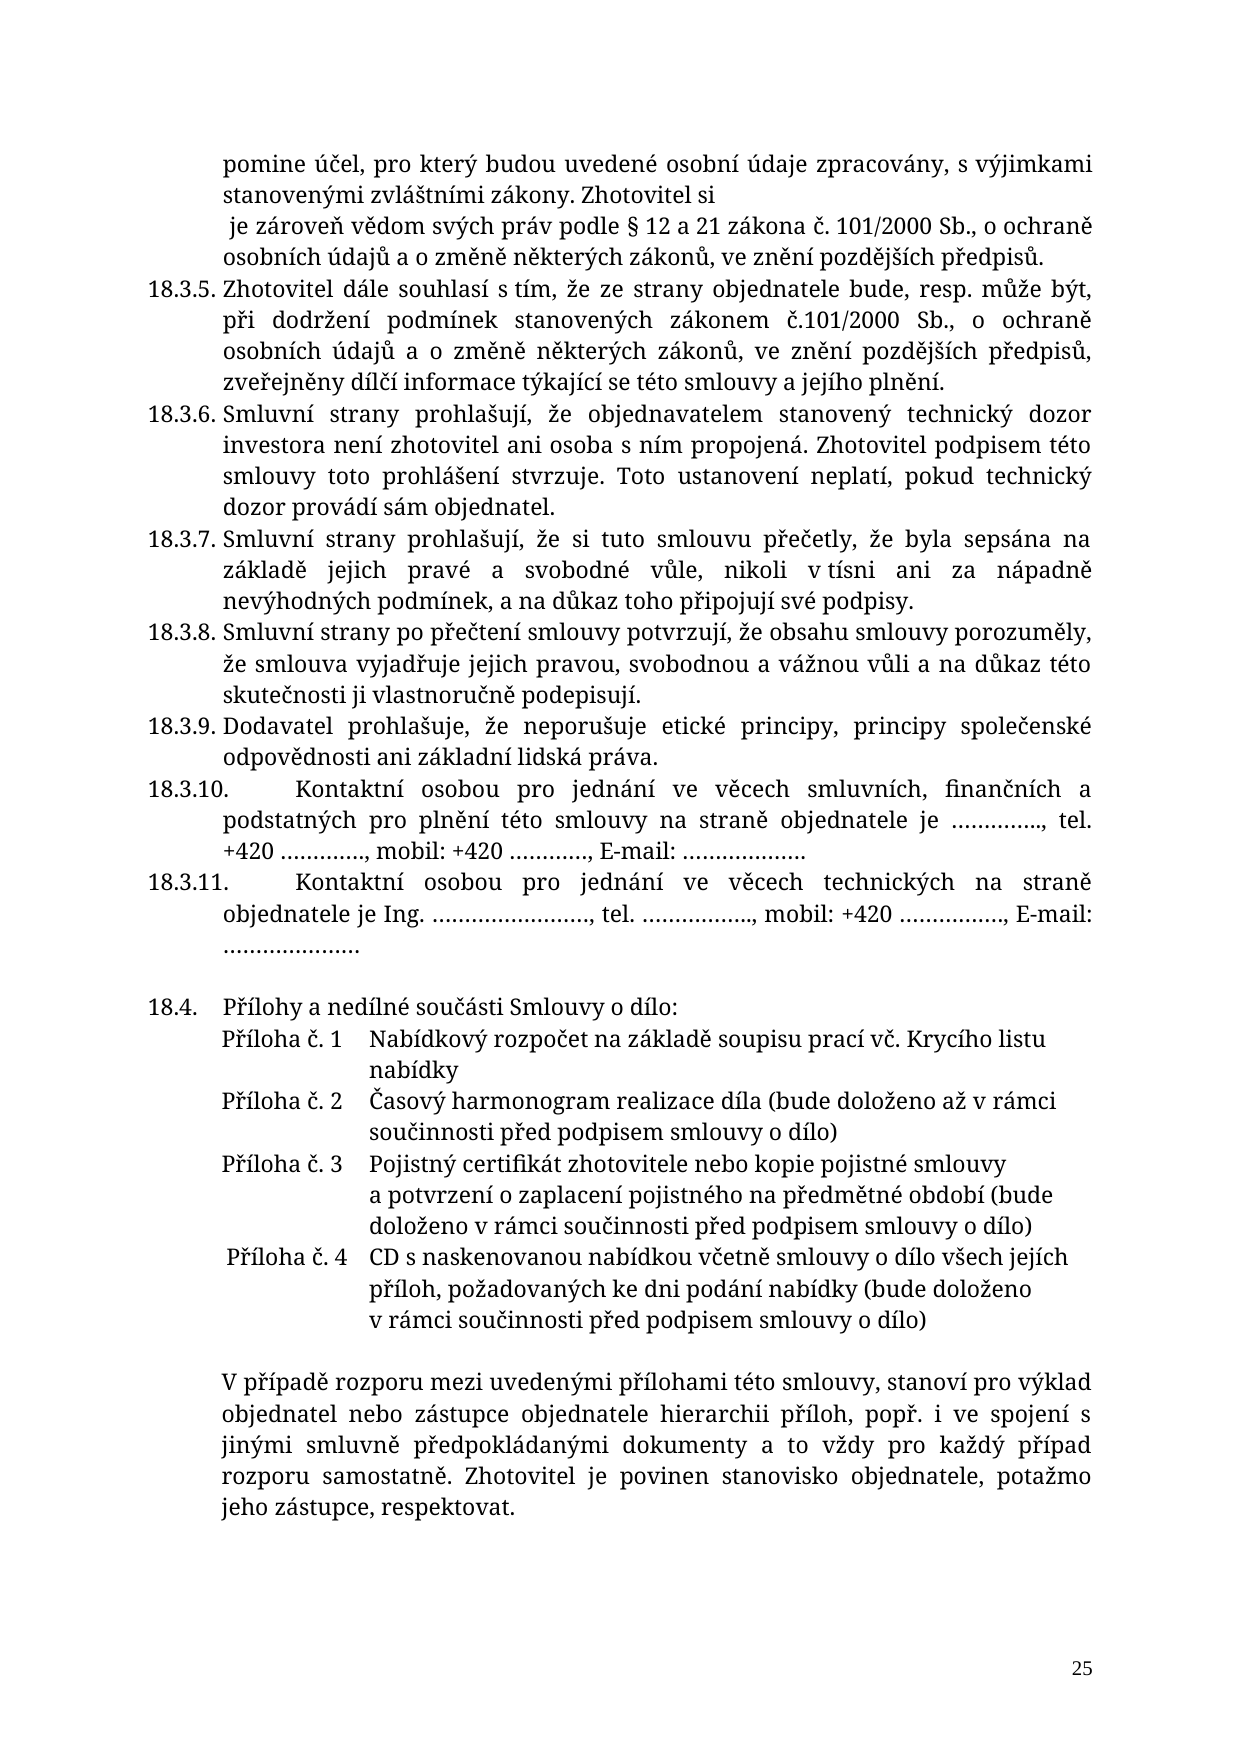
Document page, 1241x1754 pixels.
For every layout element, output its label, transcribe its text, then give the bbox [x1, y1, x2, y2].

list Smluvní strany prohlašují, že si tuto smlouvu přečetly, že byla sepsána na základě jejich pravé a svobodné vůle, nikoli v tísni ani za nápadně nevýhodných podmínek, a na důkaz toho připojují své podpisy. [148, 523, 1093, 616]
text V případě rozporu mezi uvedenými přílohami této smlouvy, stanoví pro výklad objednatel nebo zástupce objednatele hierarchii příloh, popř. i ve spojení s jinými smluvně předpokládanými dokumenty a to vždy pro každý případ rozporu samostatně. Zhotovitel je povinen stanovisko objednatele, potažmo jeho zástupce, respektovat. [221, 1366, 1093, 1523]
list Příloha č. 1 Nabídkový rozpočet na základě soupisu prací vč. Krycího listu nabídky [221, 1023, 1093, 1085]
list Příloha č. 3 Pojistný certifikát zhotovitele nebo kopie pojistné smlouvy a potvrzení o zaplacení pojistného na předmětné období (bude doloženo v rámci součinnosti před podpisem smlouvy o dílo) [221, 1148, 1093, 1241]
list Zhotovitel dále souhlasí s tím, že ze strany objednatele bude, resp. může být, při dodržení podmínek stanovených zákonem č.101/2000 Sb., o ochraně osobních údajů a o změně některých zákonů, ve znění pozdějších předpisů, zveřejněny dílčí informace týkající se této smlouvy a jejího plnění. [148, 273, 1093, 398]
list Kontaktní osobou pro jednání ve věcech technických na straně objednatele je Ing. ……………………, tel. …………….., mobil: +420 ……………., E-mail: ………………… [148, 866, 1093, 960]
list Příloha č. 4 CD s naskenovanou nabídkou včetně smlouvy o dílo všech jejích příloh, požadovaných ke dni podání nabídky (bude doloženo v rámci součinnosti před podpisem smlouvy o dílo) [226, 1241, 1093, 1335]
list Smluvní strany po přečtení smlouvy potvrzují, že obsahu smlouvy porozuměly, že smlouva vyjadřuje jejich pravou, svobodnou a vážnou vůli a na důkaz této skutečnosti ji vlastnoručně podepisují. [148, 616, 1093, 710]
text je zároveň vědom svých práv podle § 12 a 21 zákona č. 101/2000 Sb., o ochraně osobních údajů a o změně některých zákonů, ve znění pozdějších předpisů. [223, 210, 1093, 273]
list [148, 148, 1093, 210]
list Kontaktní osobou pro jednání ve věcech smluvních, finančních a podstatných pro plnění této smlouvy na straně objednatele je ………….., tel. +420 …………., mobil: +420 …………, E-mail: ………………. [148, 773, 1093, 866]
list Příloha č. 2 Časový harmonogram realizace díla (bude doloženo až v rámci součinnosti před podpisem smlouvy o dílo) [221, 1085, 1093, 1148]
list Smluvní strany prohlašují, že objednavatelem stanovený technický dozor investora není zhotovitel ani osoba s ním propojená. Zhotovitel podpisem této smlouvy toto prohlášení stvrzuje. Toto ustanovení neplatí, pokud technický dozor provádí sám objednatel. [148, 398, 1093, 523]
list Dodavatel prohlašuje, že neporušuje etické principy, principy společenské odpovědnosti ani základní lidská práva. [148, 710, 1093, 773]
list Přílohy a nedílné součásti Smlouvy o dílo: [148, 991, 1093, 1023]
